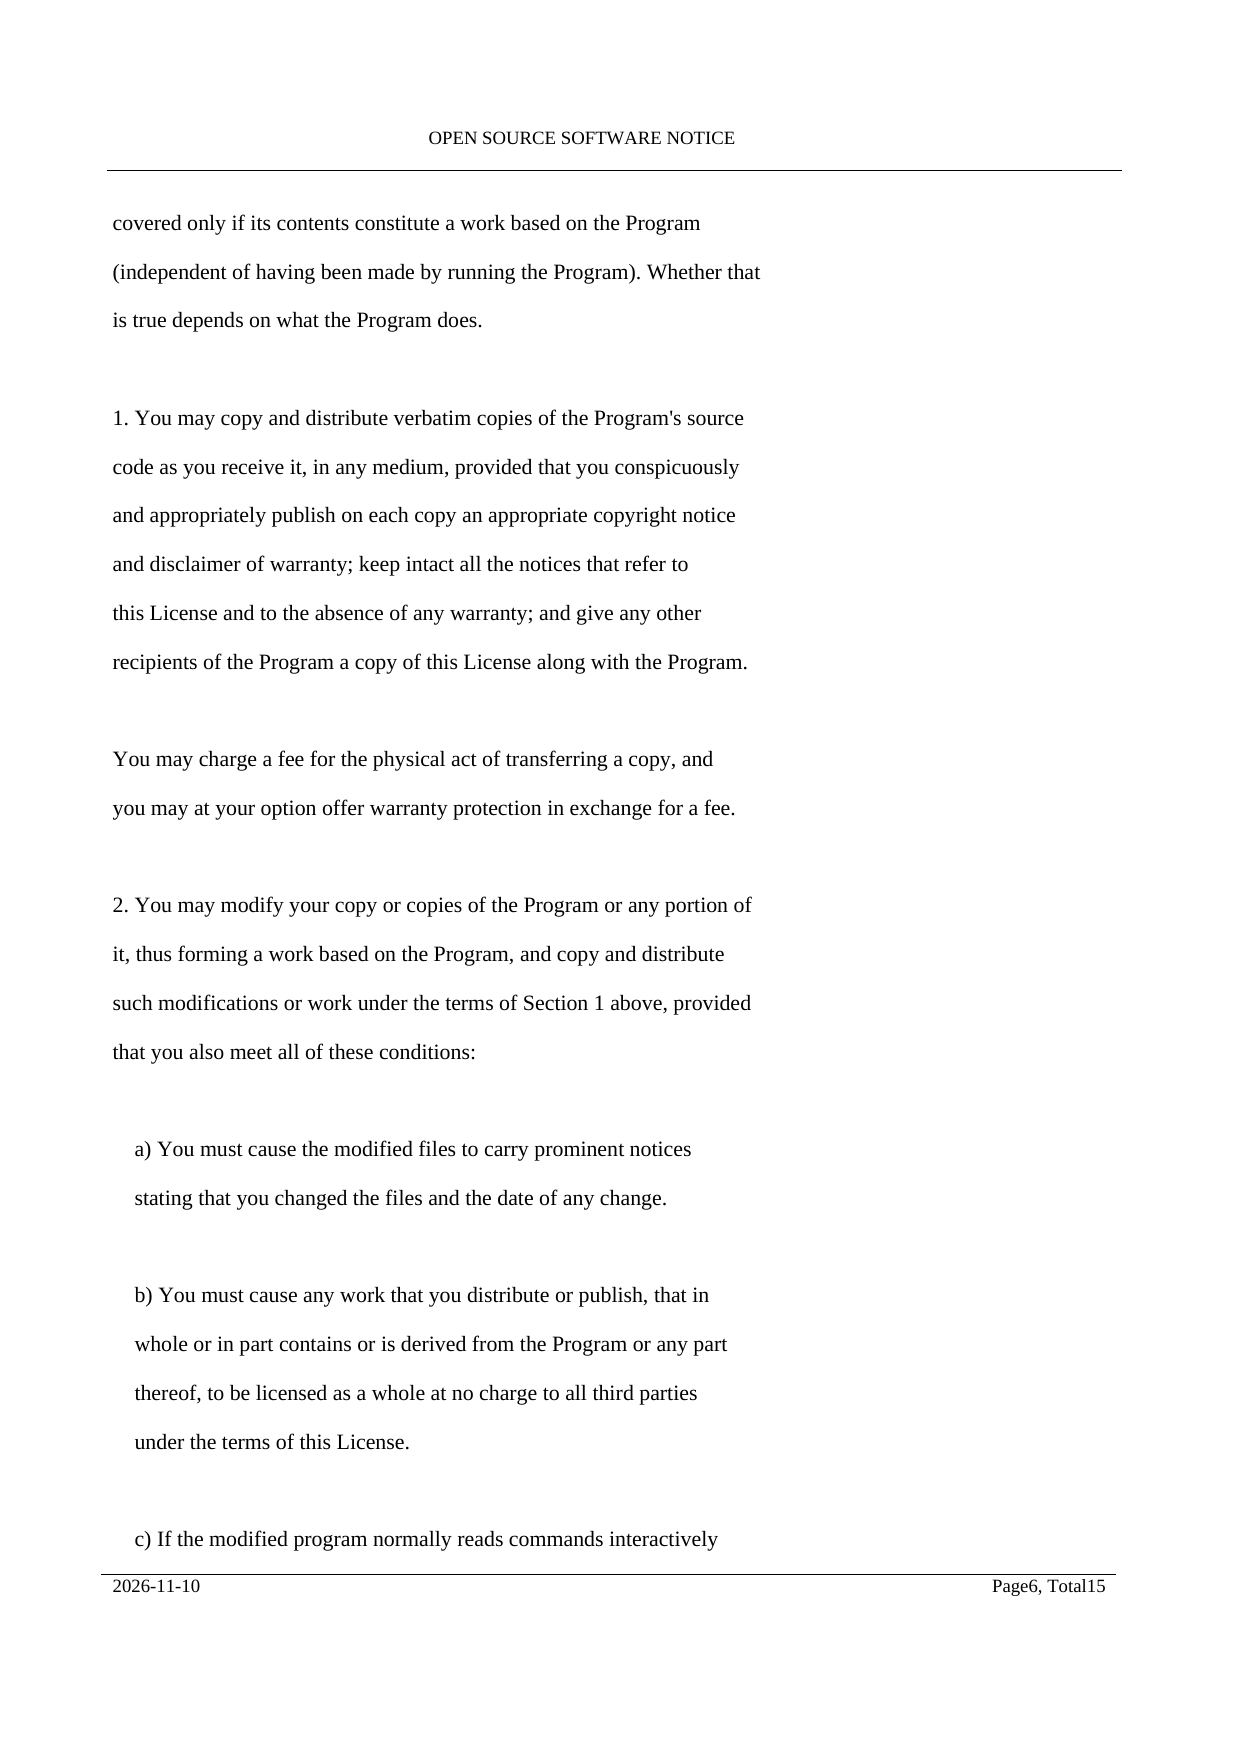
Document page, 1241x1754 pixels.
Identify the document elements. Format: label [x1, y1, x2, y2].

text [112, 206, 1128, 1555]
